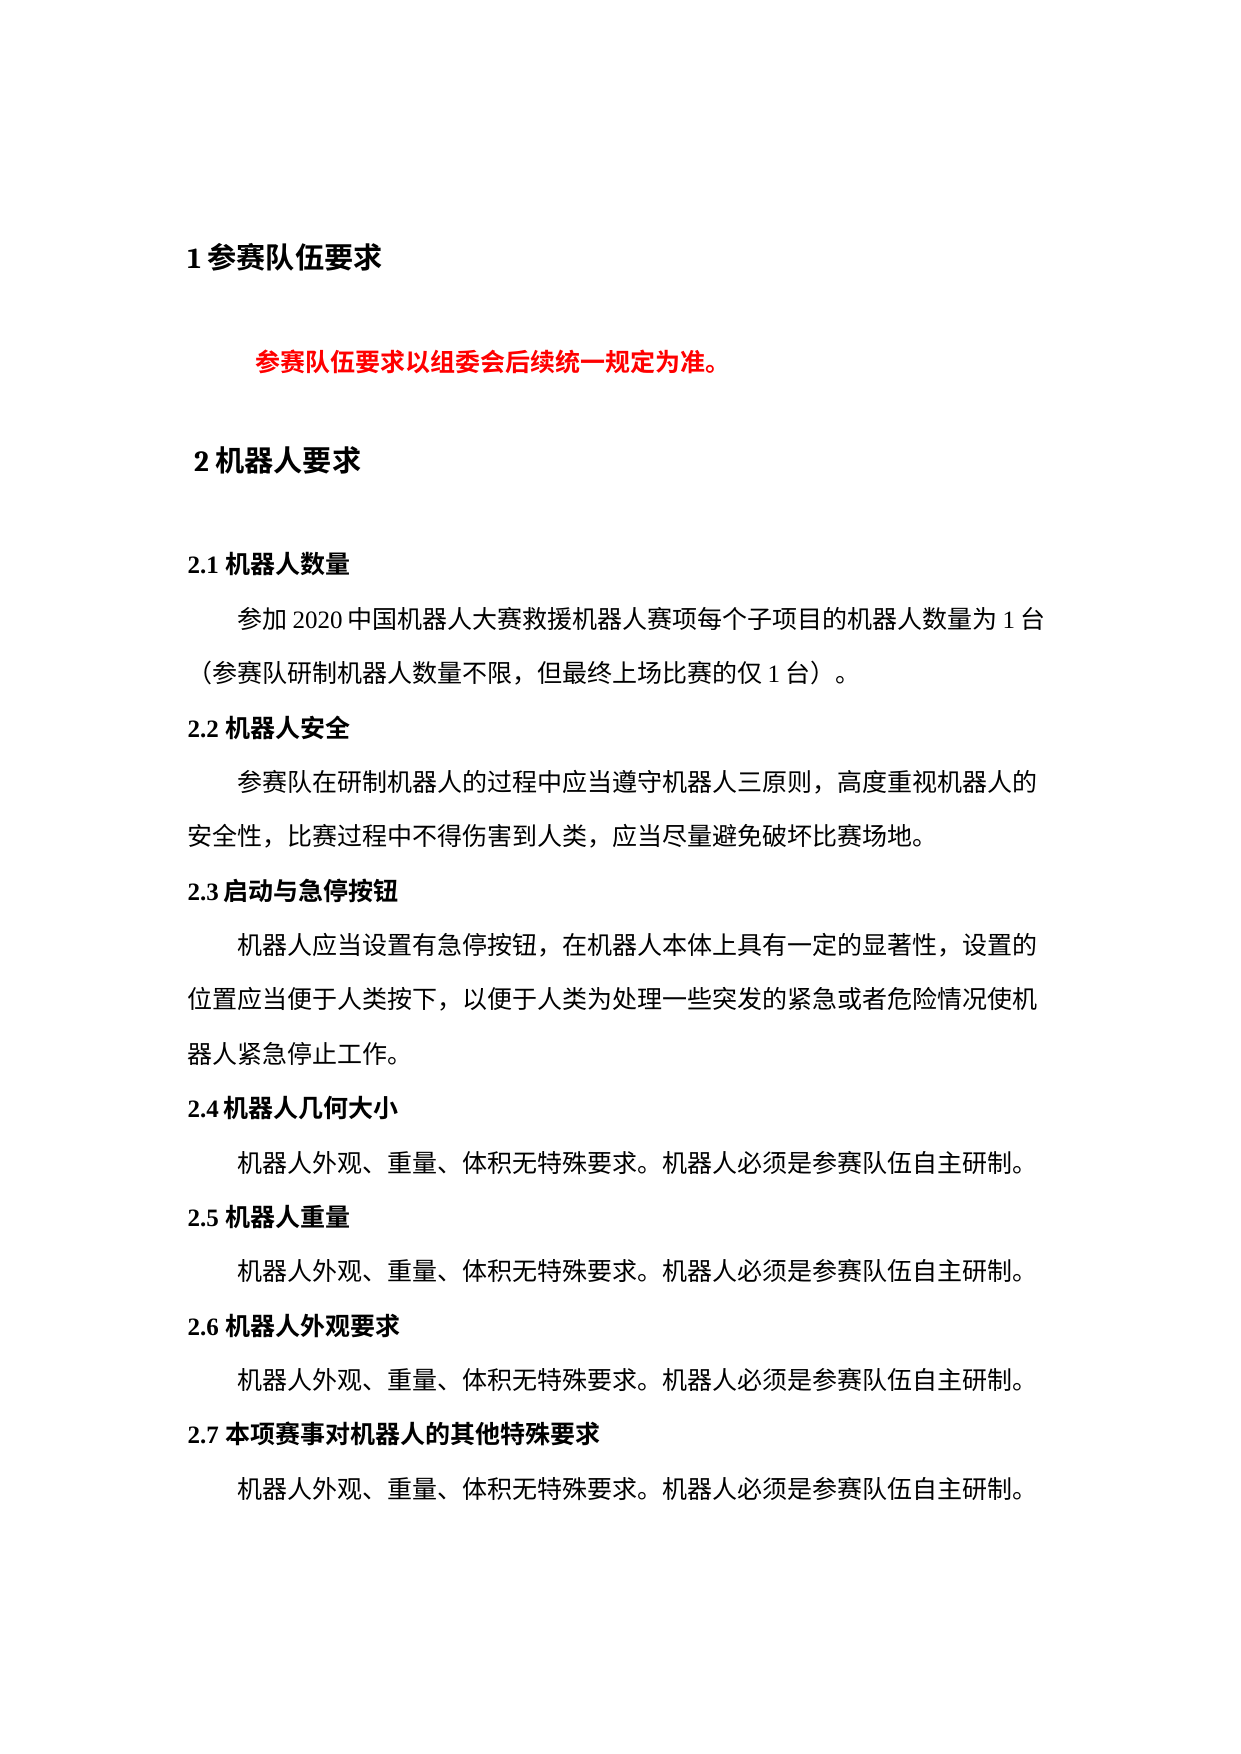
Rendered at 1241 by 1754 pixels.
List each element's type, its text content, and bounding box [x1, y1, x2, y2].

text 参加2020中国机器人大赛救援机器人赛项每个子项目的机器人数量为1台（参赛队研制机器人数量不限，但最终上场比赛的仅1台）。 [187, 599, 1053, 690]
text 2.1 机器人数量 [187, 545, 1053, 581]
text 机器人外观、重量、体积无特殊要求。机器人必须是参赛队伍自主研制。 [187, 1252, 1053, 1288]
subtitle 1 参赛队伍要求 [187, 224, 1053, 289]
text 2.2 机器人安全 [187, 708, 1053, 744]
text 2.4机器人几何大小 [187, 1089, 1053, 1125]
text 机器人外观、重量、体积无特殊要求。机器人必须是参赛队伍自主研制。 [187, 1361, 1053, 1397]
text 机器人外观、重量、体积无特殊要求。机器人必须是参赛队伍自主研制。 [187, 1143, 1053, 1179]
subtitle 2 机器人要求 [187, 426, 1053, 491]
text 2.3启动与急停按钮 [187, 871, 1053, 907]
text 2.6 机器人外观要求 [187, 1306, 1053, 1342]
text 参赛队在研制机器人的过程中应当遵守机器人三原则，高度重视机器人的安全性，比赛过程中不得伤害到人类，应当尽量避免破坏比赛场地。 [187, 762, 1053, 853]
text 2.7 本项赛事对机器人的其他特殊要求 [187, 1415, 1053, 1451]
text 参赛队伍要求以组委会后续统一规定为准。 [187, 342, 1053, 379]
text 机器人应当设置有急停按钮，在机器人本体上具有一定的显著性，设置的位置应当便于人类按下，以便于人类为处理一些突发的紧急或者危险情况使机器人紧急停止工作。 [187, 926, 1053, 1071]
text 机器人外观、重量、体积无特殊要求。机器人必须是参赛队伍自主研制。 [187, 1469, 1053, 1506]
text 2.5 机器人重量 [187, 1197, 1053, 1234]
